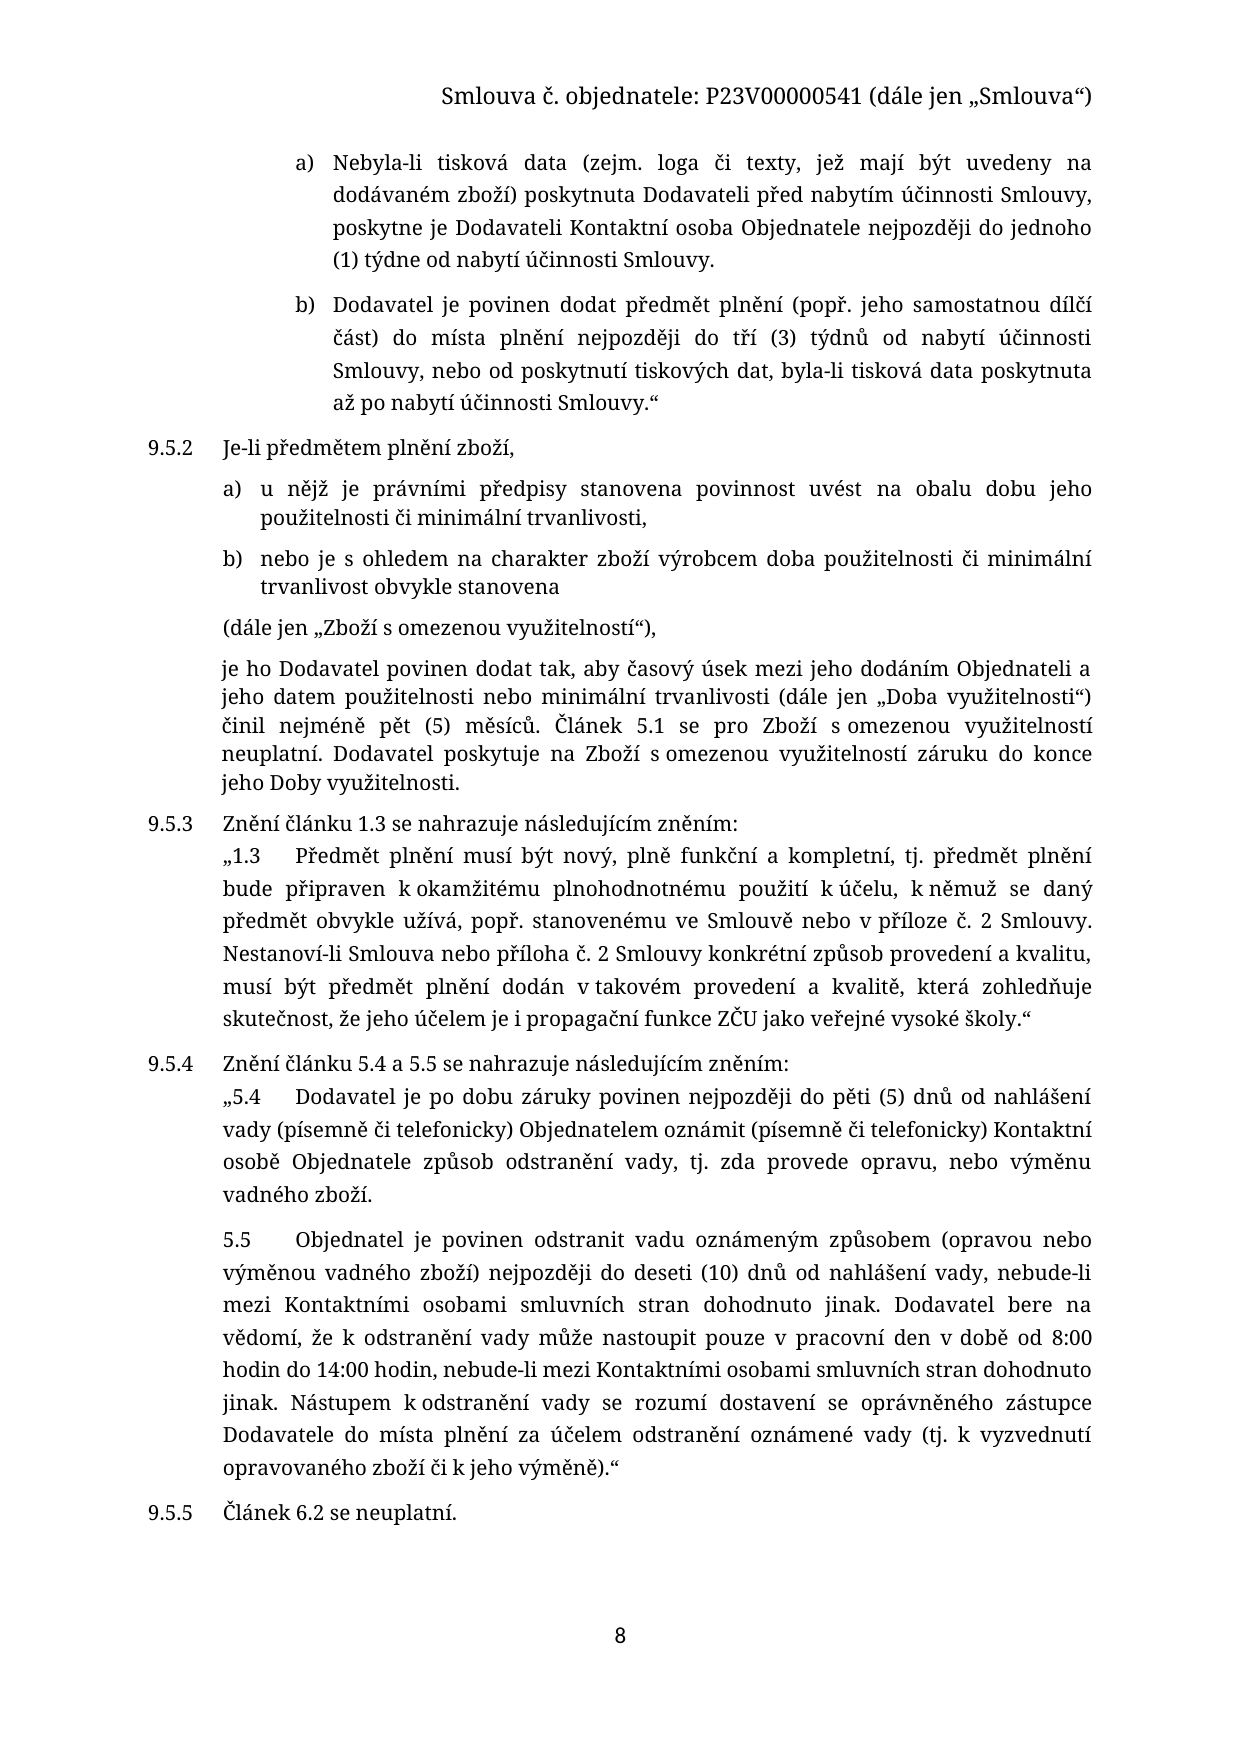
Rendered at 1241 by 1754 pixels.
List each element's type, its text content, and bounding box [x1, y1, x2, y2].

list Znění článku 1.3 se nahrazuje následujícím zněním: [148, 809, 1093, 837]
list Článek 6.2 se neuplatní. [148, 1498, 1093, 1527]
list Je-li předmětem plnění zboží, [148, 433, 1093, 462]
list Dodavatel je povinen dodat předmět plnění (popř. jeho samostatnou dílčí část) do místa plnění nejpozději do tří (3) týdnů od nabytí účinnosti Smlouvy, nebo od poskytnutí tiskových dat, byla-li tisková data poskytnuta až po nabytí účinnosti Smlouvy.“ [295, 291, 1093, 417]
list „5.4 Dodavatel je po dobu záruky povinen nejpozději do pěti (5) dnů od nahlášení vady (písemně či telefonicky) Objednatelem oznámit (písemně či telefonicky) Kontaktní osobě Objednatele způsob odstranění vady, tj. zda provede opravu, nebo výměnu vadného zboží. [223, 1082, 1093, 1208]
list 5.5 Objednatel je povinen odstranit vadu oznámeným způsobem (opravou nebo výměnou vadného zboží) nejpozději do deseti (10) dnů od nahlášení vady, nebude-li mezi Kontaktními osobami smluvních stran dohodnuto jinak. Dodavatel bere na vědomí, že k odstranění vady může nastoupit pouze v pracovní den v době od 8:00 hodin do 14:00 hodin, nebude-li mezi Kontaktními osobami smluvních stran dohodnuto jinak. Nástupem k odstranění vady se rozumí dostavení se oprávněného zástupce Dodavatele do místa plnění za účelem odstranění oznámené vady (tj. k vyzvednutí opravovaného zboží či k jeho výměně).“ [223, 1225, 1093, 1482]
list nebo je s ohledem na charakter zboží výrobcem doba použitelnosti či minimální trvanlivost obvykle stanovena [223, 544, 1093, 601]
text (dále jen „Zboží s omezenou využitelností“), [223, 613, 1093, 642]
list „1.3 Předmět plnění musí být nový, plně funkční a kompletní, tj. předmět plnění bude připraven k okamžitému plnohodnotnému použití k účelu, k němuž se daný předmět obvykle užívá, popř. stanovenému ve Smlouvě nebo v příloze č. 2 Smlouvy. Nestanoví-li Smlouva nebo příloha č. 2 Smlouvy konkrétní způsob provedení a kvalitu, musí být předmět plnění dodán v takovém provedení a kvalitě, která zohledňuje skutečnost, že jeho účelem je i propagační funkce ZČU jako veřejné vysoké školy.“ [223, 841, 1093, 1033]
list Nebyla-li tisková data (zejm. loga či texty, jež mají být uvedeny na dodávaném zboží) poskytnuta Dodavateli před nabytím účinnosti Smlouvy, poskytne je Dodavateli Kontaktní osoba Objednatele nejpozději do jednoho (1) týdne od nabytí účinnosti Smlouvy. [295, 148, 1093, 274]
text je ho Dodavatel povinen dodat tak, aby časový úsek mezi jeho dodáním Objednateli a jeho datem použitelnosti nebo minimální trvanlivosti (dále jen „Doba využitelnosti“) činil nejméně pět (5) měsíců. Článek 5.1 se pro Zboží s omezenou využitelností neuplatní. Dodavatel poskytuje na Zboží s omezenou využitelností záruku do konce jeho Doby využitelnosti. [221, 654, 1093, 796]
list Znění článku 5.4 a 5.5 se nahrazuje následujícím zněním: [148, 1049, 1093, 1078]
list u nějž je právními předpisy stanovena povinnost uvést na obalu dobu jeho použitelnosti či minimální trvanlivosti, [223, 474, 1093, 531]
